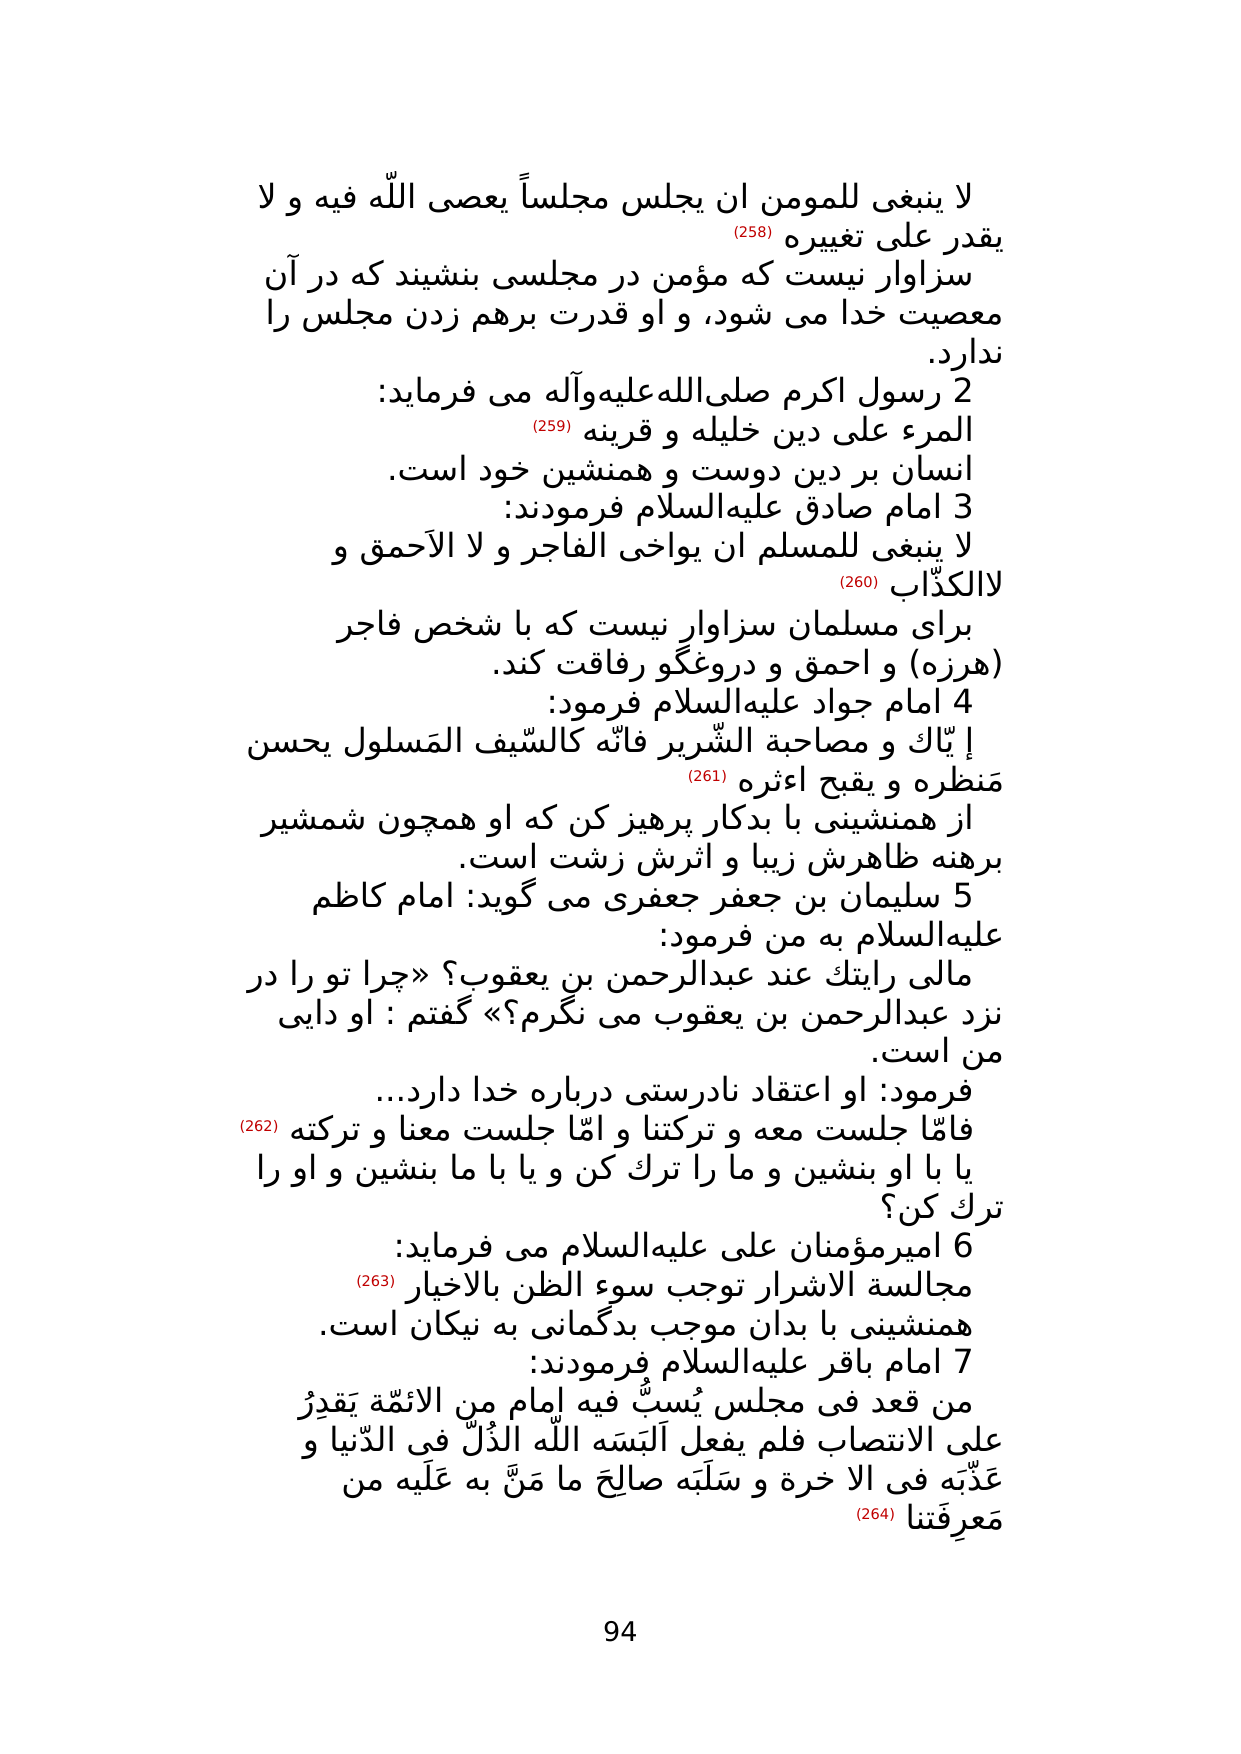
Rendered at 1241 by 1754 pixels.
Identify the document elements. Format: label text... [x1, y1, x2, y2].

text إ يّاك و مصاحبة الشّرير فانّه كالسّيف المَسلول يحسن مَنظره و يقبح اءثره (261) [236, 721, 1004, 799]
text يا با او بنشين و ما را ترك كن و يا با ما بنشين و او را ترك كن؟ [236, 1148, 1004, 1226]
text لا ينبغى للمومن ان يجلس مجلساً يعصى اللّه فيه و لا يقدر على تغييره (258) [236, 177, 1004, 255]
text من قعد فى مجلس يُسبُّ فيه امام من الائمّة يَقدِرُ على الانتصاب فلم يفعل اَلبَسَه اللّه الذُلّ فى الدّنيا و عَذّبَه فى الا خرة و سَلَبَه صالِحَ ما مَنَّ به عَلَيه من مَعرِفَتنا (264) [236, 1382, 1004, 1537]
text 6 اميرمؤمنان على عليه‌السلام مى فرمايد: [236, 1226, 1004, 1265]
text فرمود: او اعتقاد نادرستى درباره خدا دارد... [236, 1071, 1004, 1110]
text همنشينى با بدان موجب بدگمانى به نيكان است. [236, 1304, 1004, 1343]
text 7 امام باقر عليه‌السلام فرمودند: [236, 1343, 1004, 1382]
text 3 امام صادق عليه‌السلام فرمودند: [236, 488, 1004, 527]
text 4 امام جواد عليه‌السلام فرمود: [236, 682, 1004, 721]
text المرء على دين خليله و قرينه (259) [236, 410, 1004, 449]
text براى مسلمان سزاوار نيست كه با شخص فاجر (هرزه) و احمق و دروغگو رفاقت كند. [236, 604, 1004, 682]
text فامّا جلست معه و تركتنا و امّا جلست معنا و تركته (262) [236, 1110, 1004, 1148]
text سزاوار نيست كه مؤمن در مجلسى بنشيند كه در آن معصيت خدا مى شود، و او قدرت برهم زدن مجلس را ندارد. [236, 255, 1004, 371]
text انسان بر دين دوست و همنشين خود است. [236, 449, 1004, 488]
text از همنشينى با بدكار پرهيز كن كه او همچون شمشير برهنه ظاهرش زيبا و اثرش زشت است. [236, 799, 1004, 877]
text 2 رسول اكرم صلى‌الله‌عليه‌وآله مى فرمايد: [236, 371, 1004, 410]
text لا ينبغى للمسلم ان يواخى الفاجر و لا الاَحمق و لاالكذّاب (260) [236, 527, 1004, 604]
text مجالسة الاشرار توجب سوء الظن بالاخيار (263) [236, 1265, 1004, 1304]
text مالى رايتك عند عبدالرحمن بن يعقوب؟ «چرا تو را در نزد عبدالرحمن بن يعقوب مى نگرم؟» گفتم : او دايى من است. [236, 954, 1004, 1071]
text 5 سليمان بن جعفر جعفرى مى گويد: امام كاظم عليه‌السلام به من فرمود: [236, 877, 1004, 954]
